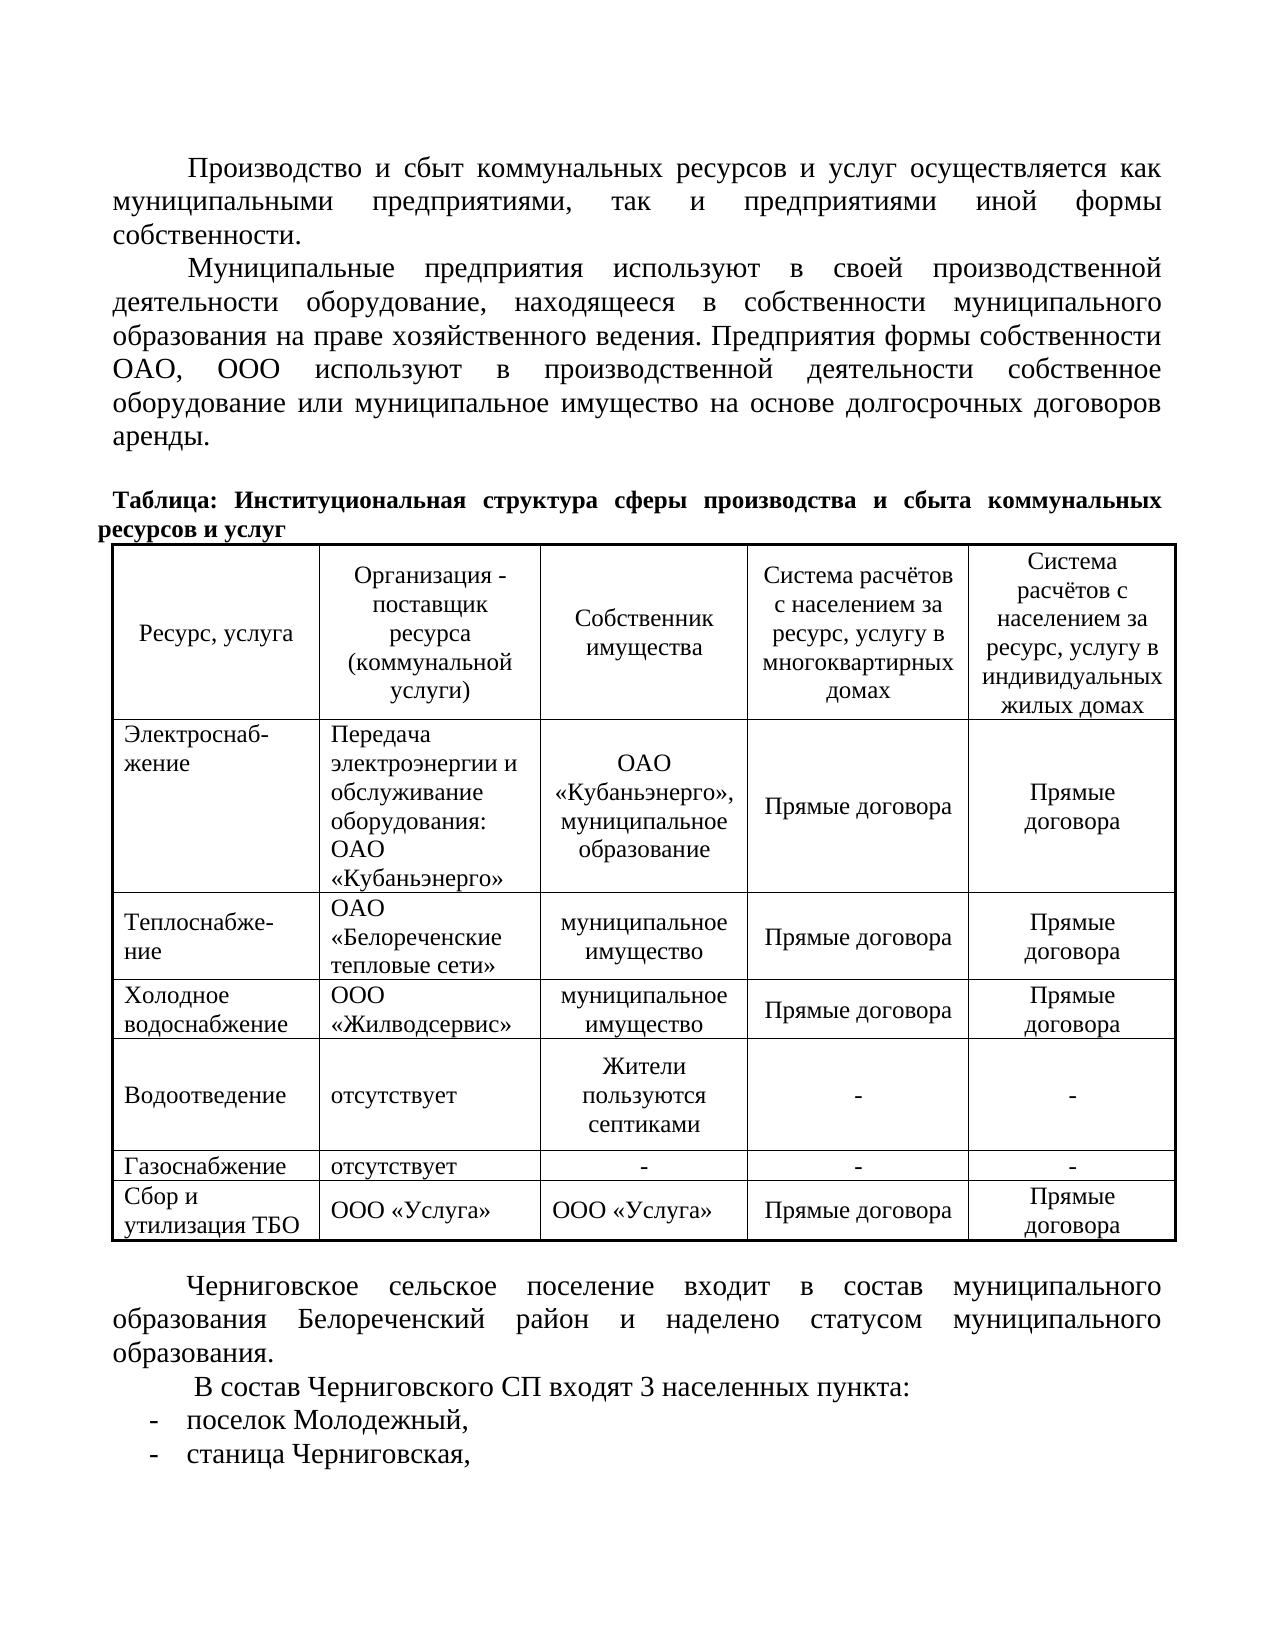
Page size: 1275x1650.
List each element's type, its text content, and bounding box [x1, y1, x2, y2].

table_cell Сбор и утилизация ТБО [114, 1181, 319, 1238]
text Таблица: Институциональная структура сферы производства и сбыта коммунальных ресурсов и услуг [98, 485, 1162, 543]
table_cell Прямые договора [748, 893, 968, 979]
table_cell Водоотведение [114, 1039, 319, 1150]
table_header Система расчётов с населением за ресурс, услугу в индивидуальных жилых домах [969, 546, 1174, 718]
table_cell Прямые договора [969, 720, 1174, 892]
table_cell отсутствует [320, 1151, 540, 1180]
table_cell ООО «Услуга» [320, 1181, 540, 1238]
table_cell - [969, 1151, 1174, 1180]
table_cell ОАО «Белореченские тепловые сети» [320, 893, 540, 979]
table_cell ОАО «Кубаньэнерго», муниципальное образование [541, 720, 747, 892]
table_cell отсутствует [320, 1039, 540, 1150]
table_cell - [748, 1039, 968, 1150]
table_cell ООО «Услуга» [541, 1181, 747, 1238]
table_header Система расчётов с населением за ресурс, услугу в многоквартирных домах [748, 546, 968, 718]
table_header Собственник имущества [541, 546, 747, 718]
table_cell Прямые договора [748, 1181, 968, 1238]
table_cell Прямые договора [748, 720, 968, 892]
table_header Организация - поставщик ресурса (коммунальной услуги) [320, 546, 540, 718]
list поселок Молодежный, [149, 1402, 1162, 1436]
table_cell муниципальное имущество [541, 980, 747, 1038]
table_cell - [541, 1151, 747, 1180]
table_cell Прямые договора [969, 1181, 1174, 1238]
table_cell - [748, 1151, 968, 1180]
table_cell Теплоснабже-ние [114, 893, 319, 979]
table_cell Передача электроэнергии и обслуживание оборудования: ОАО «Кубаньэнерго» [320, 720, 540, 892]
table_cell Электроснаб-жение [114, 720, 319, 892]
table_cell Прямые договора [748, 980, 968, 1038]
table_cell муниципальное имущество [541, 893, 747, 979]
table_header Ресурс, услуга [114, 546, 319, 718]
table_cell - [969, 1039, 1174, 1150]
table_cell Прямые договора [969, 893, 1174, 979]
table_cell Холодное водоснабжение [114, 980, 319, 1038]
list станица Черниговская, [149, 1436, 1162, 1469]
table_cell ООО «Жилводсервис» [320, 980, 540, 1038]
table_cell Газоснабжение [114, 1151, 319, 1180]
table_cell Прямые договора [969, 980, 1174, 1038]
text Черниговское сельское поселение входит в состав муниципального образования Белореченский район и наделено статусом муниципального образования. [112, 1268, 1162, 1369]
text В состав Черниговского СП входят 3 населенных пункта: [112, 1369, 1162, 1402]
text Производство и сбыт коммунальных ресурсов и услуг осуществляется как муниципальными предприятиями, так и предприятиями иной формы собственности. [112, 150, 1162, 251]
table_cell Жители пользуются септиками [541, 1039, 747, 1150]
text Муниципальные предприятия используют в своей производственной деятельности оборудование, находящееся в собственности муниципального образования на праве хозяйственного ведения. Предприятия формы собственности ОАО, ООО используют в производственной деятельности собственное оборудование или муниципальное имущество на основе долгосрочных договоров аренды. [112, 251, 1162, 452]
